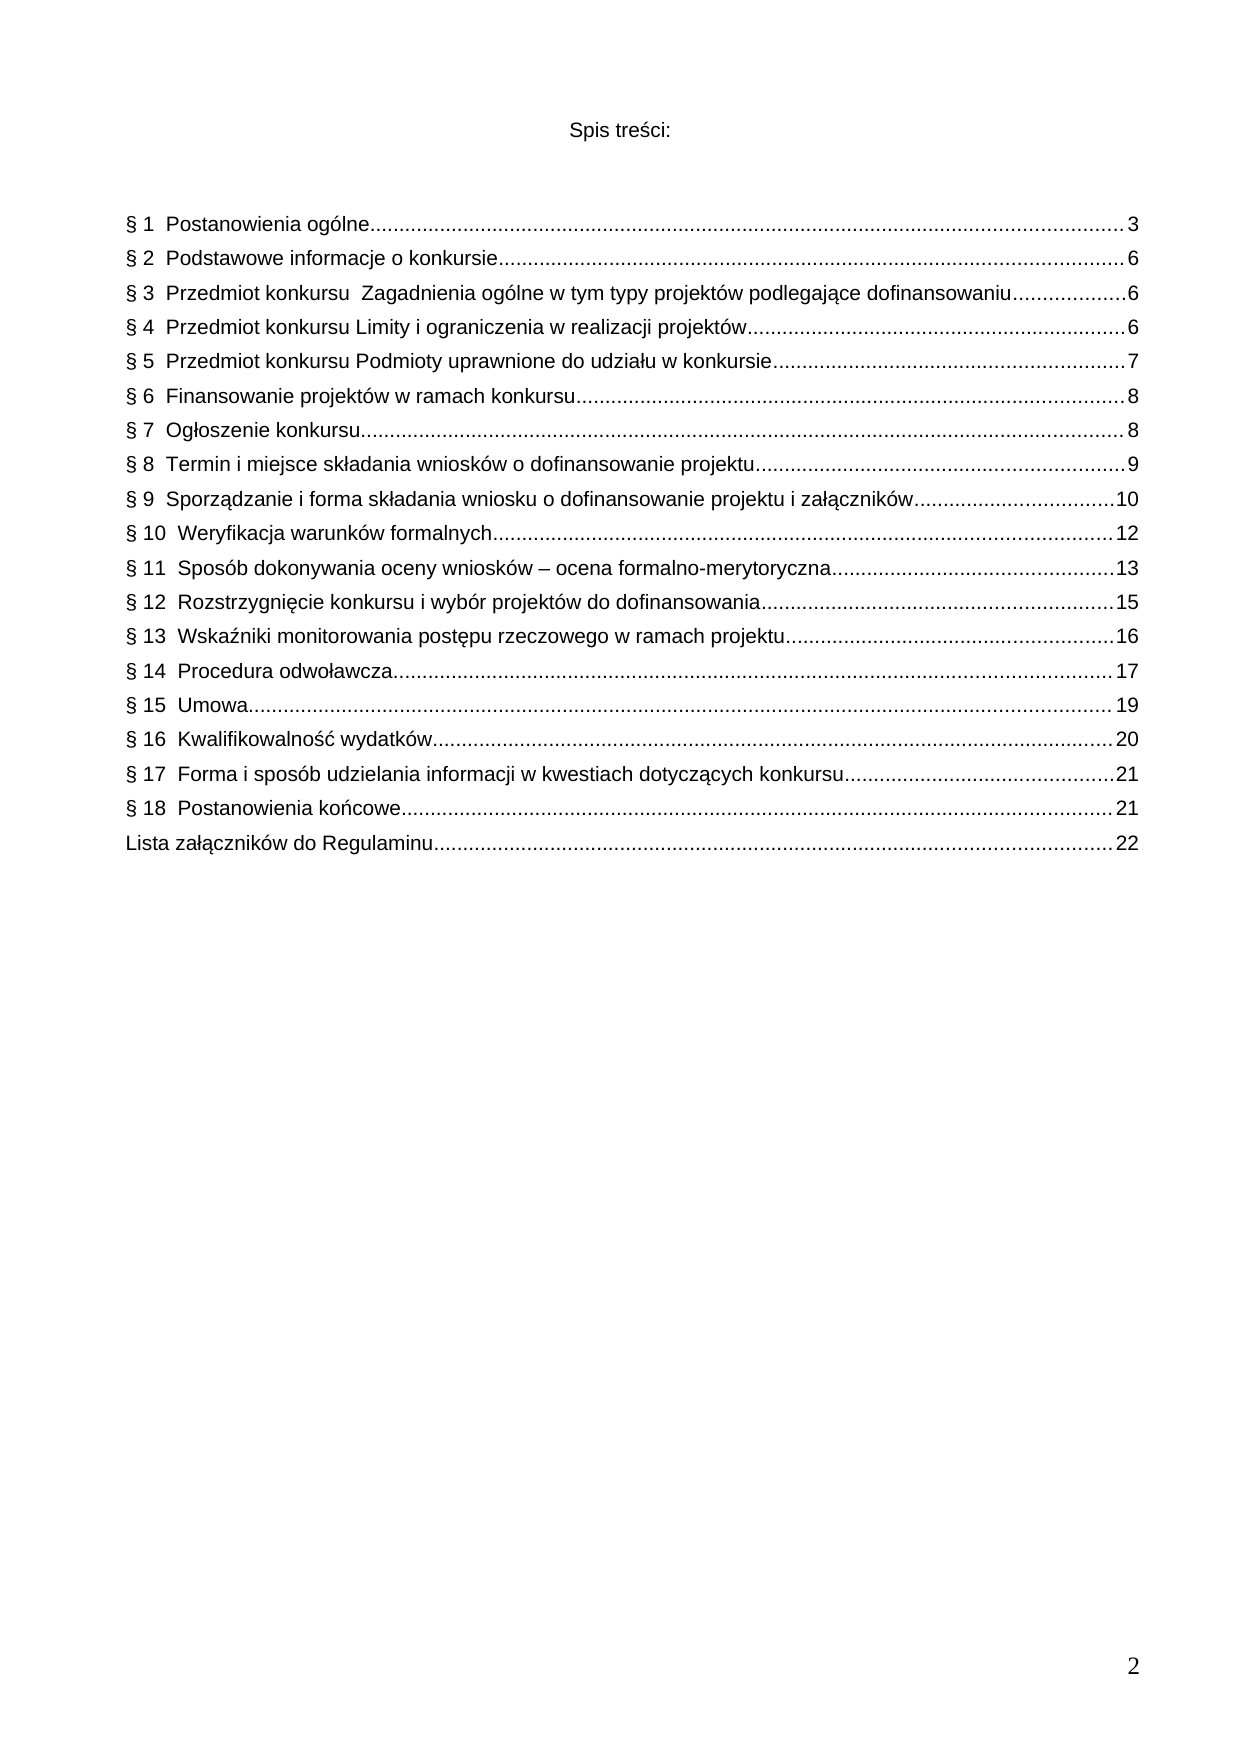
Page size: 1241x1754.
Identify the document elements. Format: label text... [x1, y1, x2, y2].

text § 7 Ogłoszenie konkursu 8 [125, 418, 1140, 442]
text § 16 Kwalifikowalność wydatków 20 [125, 727, 1140, 751]
text § 12 Rozstrzygnięcie konkursu i wybór projektów do dofinansowania 15 [125, 590, 1140, 614]
text § 9 Sporządzanie i forma składania wniosku o dofinansowanie projektu i załączników 10 [125, 487, 1140, 511]
text § 1 Postanowienia ogólne 3 [125, 212, 1140, 236]
text Lista załączników do Regulaminu 22 [125, 830, 1140, 854]
text § 5 Przedmiot konkursu Podmioty uprawnione do udziału w konkursie 7 [125, 349, 1140, 373]
text § 15 Umowa 19 [125, 693, 1140, 717]
text § 18 Postanowienia końcowe 21 [125, 796, 1140, 820]
text § 2 Podstawowe informacje o konkursie 6 [125, 246, 1140, 270]
text § 3 Przedmiot konkursu Zagadnienia ogólne w tym typy projektów podlegające dofinansowaniu 6 [125, 280, 1140, 304]
text § 8 Termin i miejsce składania wniosków o dofinansowanie projektu 9 [125, 452, 1140, 476]
text § 17 Forma i sposób udzielania informacji w kwestiach dotyczących konkursu 21 [125, 762, 1140, 786]
text § 13 Wskaźniki monitorowania postępu rzeczowego w ramach projektu 16 [125, 624, 1140, 648]
text § 6 Finansowanie projektów w ramach konkursu 8 [125, 383, 1140, 407]
text § 14 Procedura odwoławcza 17 [125, 658, 1140, 682]
text § 4 Przedmiot konkursu Limity i ograniczenia w realizacji projektów 6 [125, 315, 1140, 339]
text § 11 Sposób dokonywania oceny wniosków – ocena formalno-merytoryczna 13 [125, 555, 1140, 579]
text § 10 Weryfikacja warunków formalnych 12 [125, 521, 1140, 545]
text Spis treści: [100, 118, 1140, 142]
